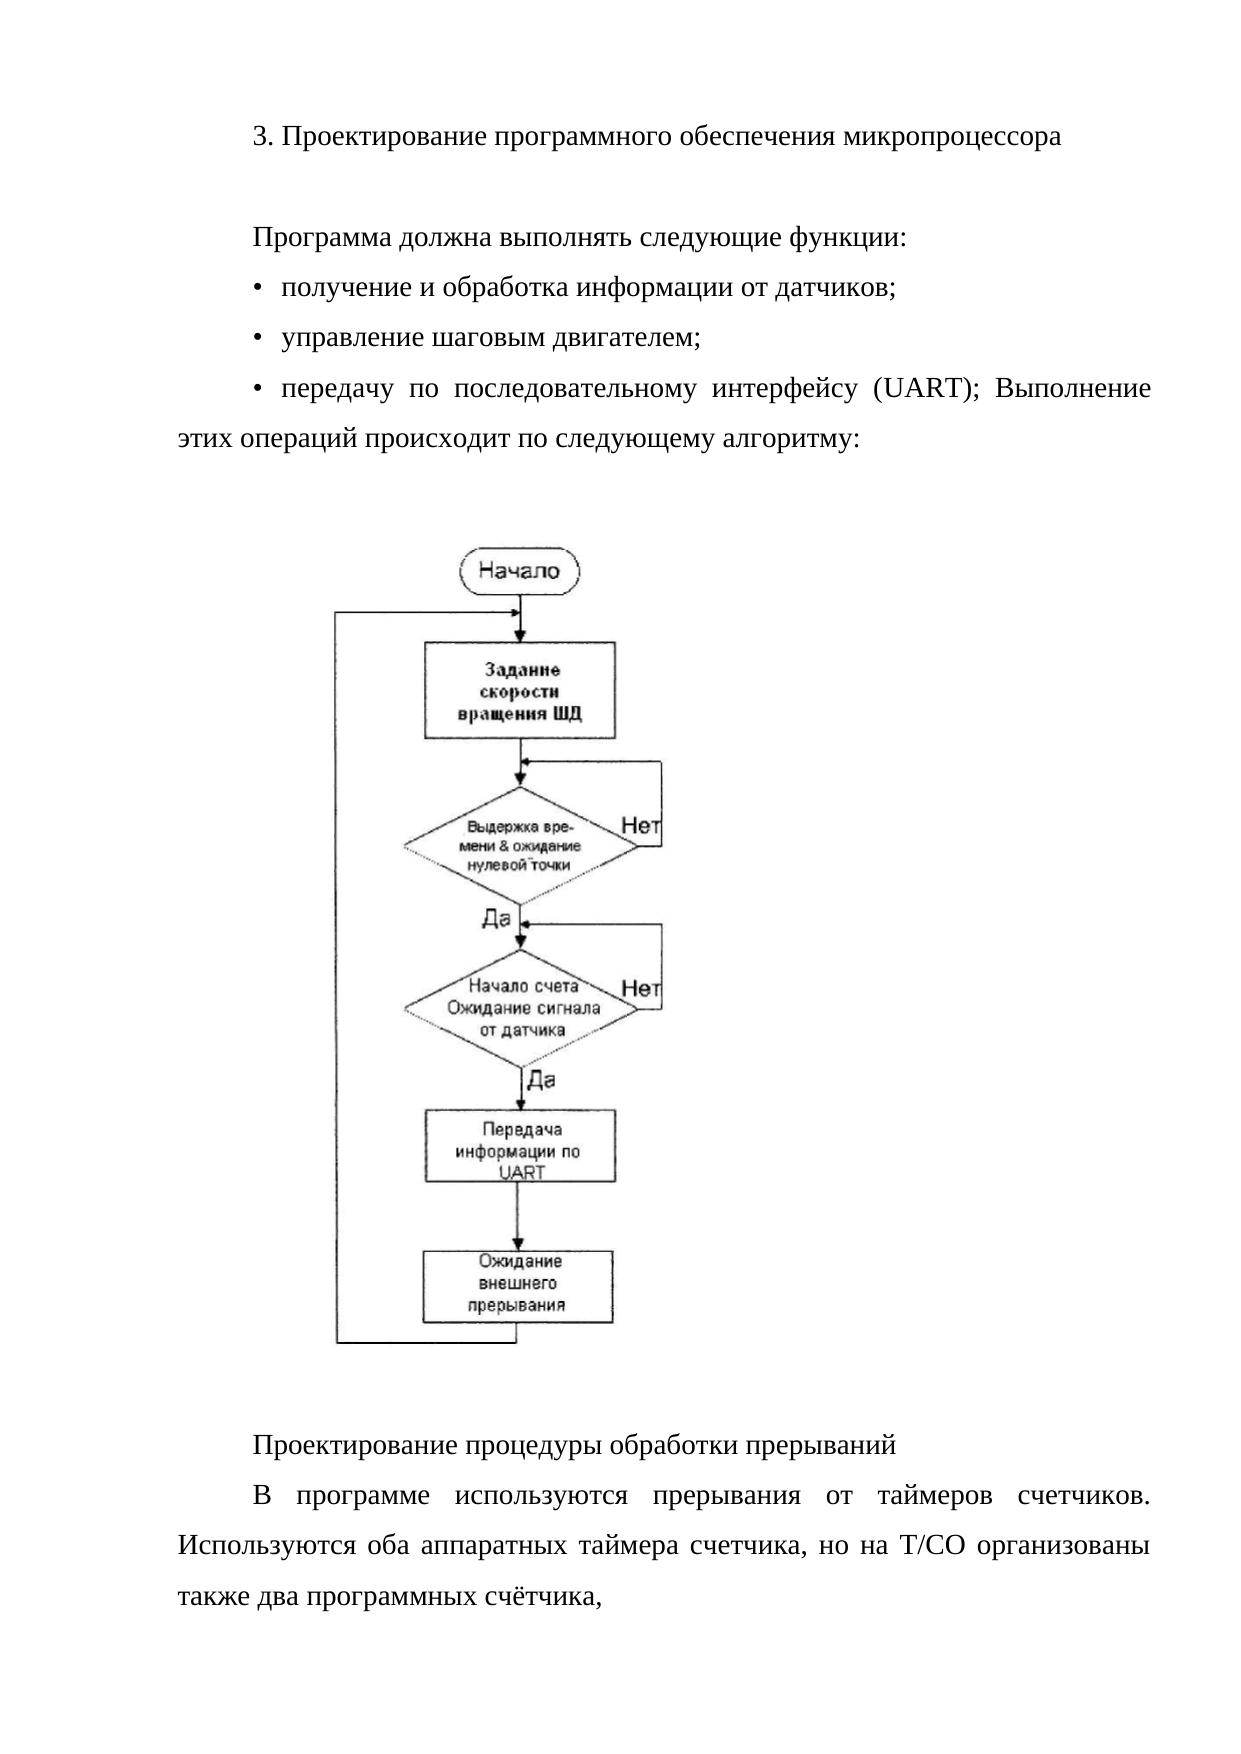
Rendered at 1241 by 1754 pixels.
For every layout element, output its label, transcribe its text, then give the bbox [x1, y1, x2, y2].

text Проектирование процедуры обработки прерываний [177, 1427, 1152, 1460]
list получение и обработка информации от датчиков; [177, 269, 1152, 303]
picture [252, 520, 750, 1365]
list передачу по последовательному интерфейсу (UART); Выполнение этих операций происходит по следующему алгоритму: [177, 370, 1152, 453]
text В программе используются прерывания от таймеров счетчиков. Используются оба аппаратных таймера счетчика, но на Т/СО организованы также два программных счётчика, [177, 1477, 1152, 1611]
list управление шаговым двигателем; [177, 319, 1152, 353]
text 3. Проектирование программного обеспечения микропроцессора [177, 118, 1152, 152]
text Программа должна выполнять следующие функции: [177, 219, 1152, 252]
